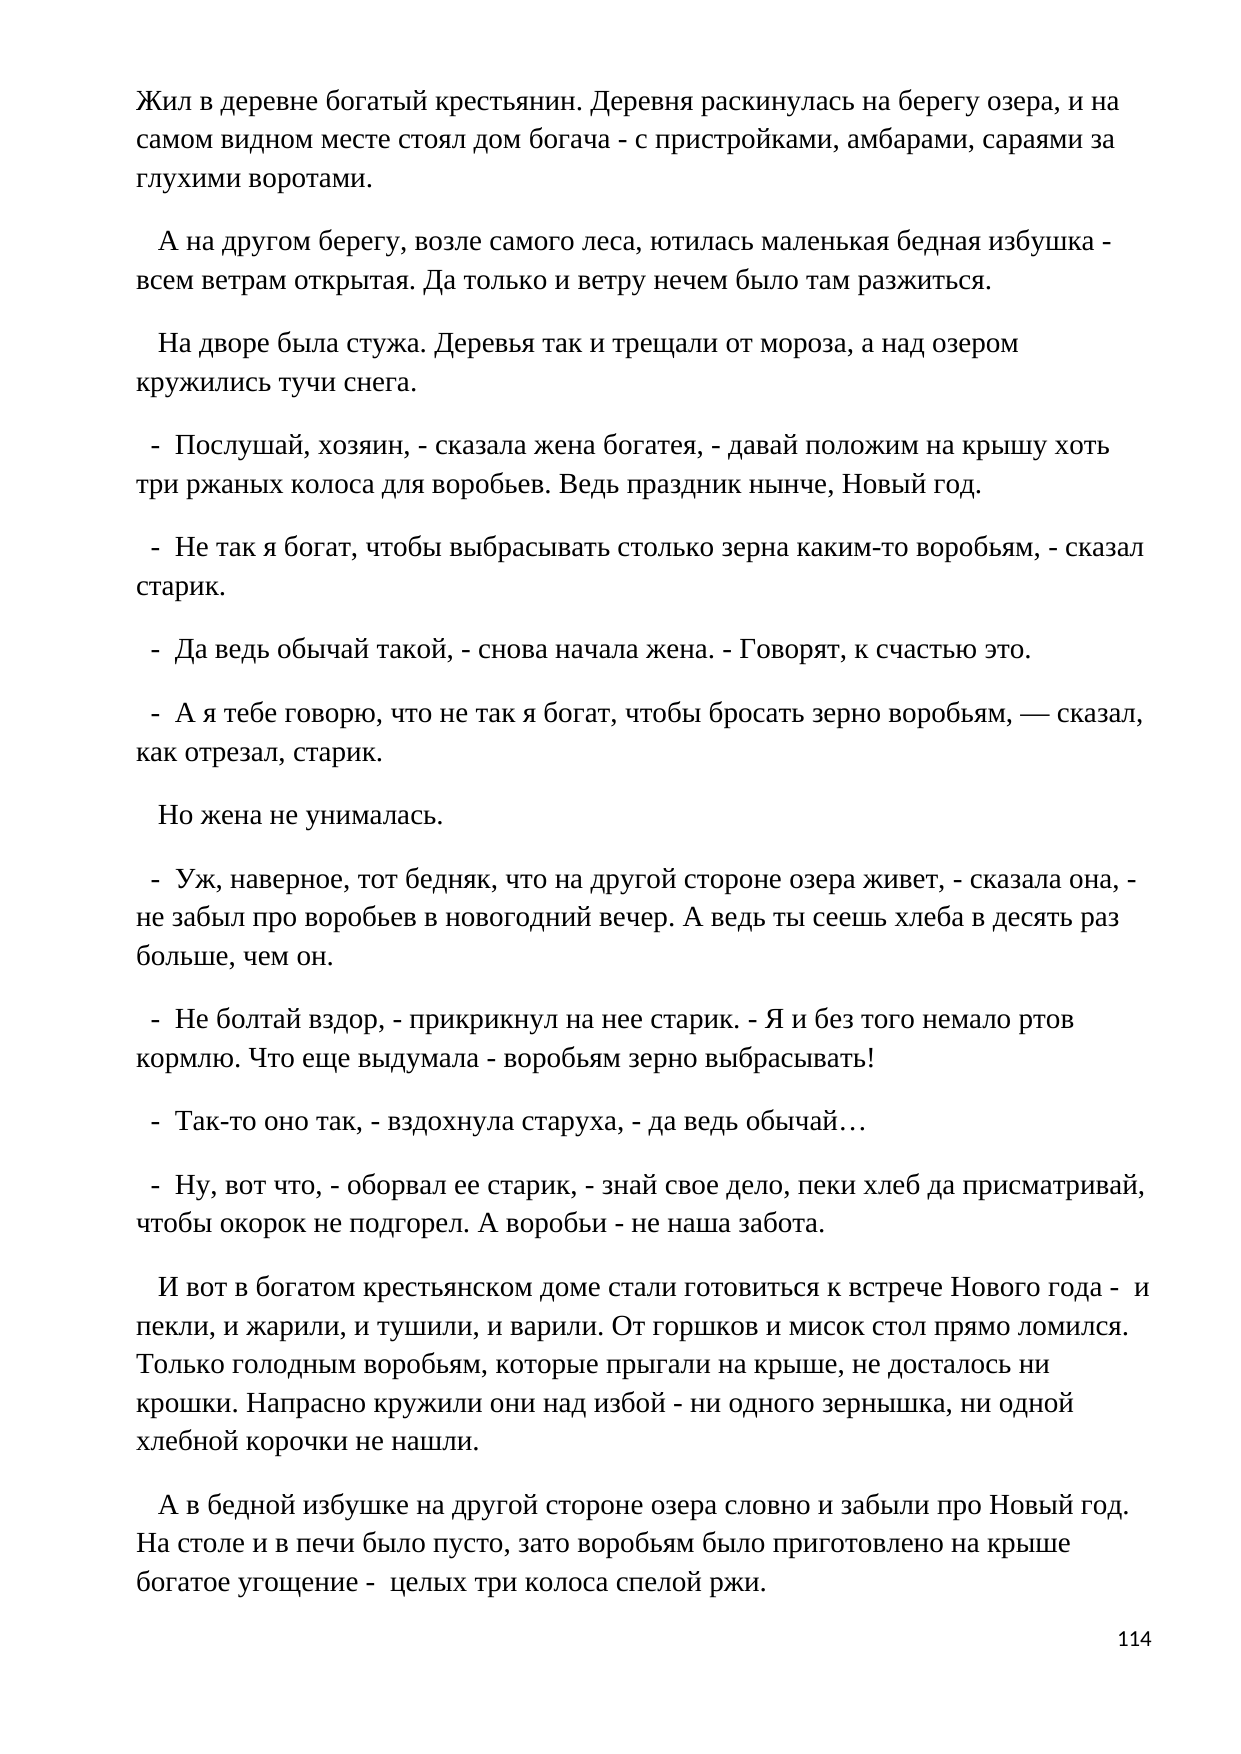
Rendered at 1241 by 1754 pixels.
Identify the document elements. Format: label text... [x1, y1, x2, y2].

text Жил в деревне богатый крестьянин. Деревня раскинулась на берегу озера, и на самом видном месте стоял дом богача - с пристройками, амбарами, сараями за глухими воротами. [136, 83, 1152, 193]
text На дворе была стужа. Деревья так и трещали от мороза, а над озером кружились тучи снега. [136, 325, 1152, 397]
text - А я тебе говорю, что не так я богат, чтобы бросать зерно воробьям, — сказал, как отрезал, старик. [136, 695, 1152, 767]
text - Не так я богат, чтобы выбрасывать столько зерна каким-то воробьям, - сказал старик. [136, 529, 1152, 602]
text А на другом берегу, возле самого леса, ютилась маленькая бедная избушка - всем ветрам открытая. Да только и ветру нечем было там разжиться. [136, 223, 1152, 295]
text - Да ведь обычай такой, - снова начала жена. - Говорят, к счастью это. [136, 632, 1152, 665]
text - Так-то оно так, - вздохнула старуха, - да ведь обычай… [136, 1103, 1152, 1137]
text А в бедной избушке на другой стороне озера словно и забыли про Новый год. На столе и в печи было пусто, зато воробьям было приготовлено на крыше богатое угощение - целых три колоса спелой ржи. [136, 1487, 1152, 1597]
text - Уж, наверное, тот бедняк, что на другой стороне озера живет, - сказала она, - не забыл про воробьев в новогодний вечер. А ведь ты сеешь хлеба в десять раз больше, чем он. [136, 861, 1152, 971]
text - Послушай, хозяин, - сказала жена богатея, - давай положим на крышу хоть три ржаных колоса для воробьев. Ведь праздник нынче, Новый год. [136, 427, 1152, 499]
text - Ну, вот что, - оборвал ее старик, - знай свое дело, пеки хлеб да присматривай, чтобы окорок не подгорел. А воробьи - не наша забота. [136, 1167, 1152, 1239]
text Но жена не унималась. [136, 797, 1152, 831]
text И вот в богатом крестьянском доме стали готовиться к встрече Нового года - и пекли, и жарили, и тушили, и варили. От горшков и мисок стол прямо ломился. Только голодным воробьям, которые прыгали на крыше, не досталось ни крошки. Напрасно кружили они над избой - ни одного зернышка, ни одной хлебной корочки не нашли. [136, 1269, 1152, 1457]
text - Не болтай вздор, - прикрикнул на нее старик. - Я и без того немало ртов кормлю. Что еще выдумала - воробьям зерно выбрасывать! [136, 1001, 1152, 1073]
